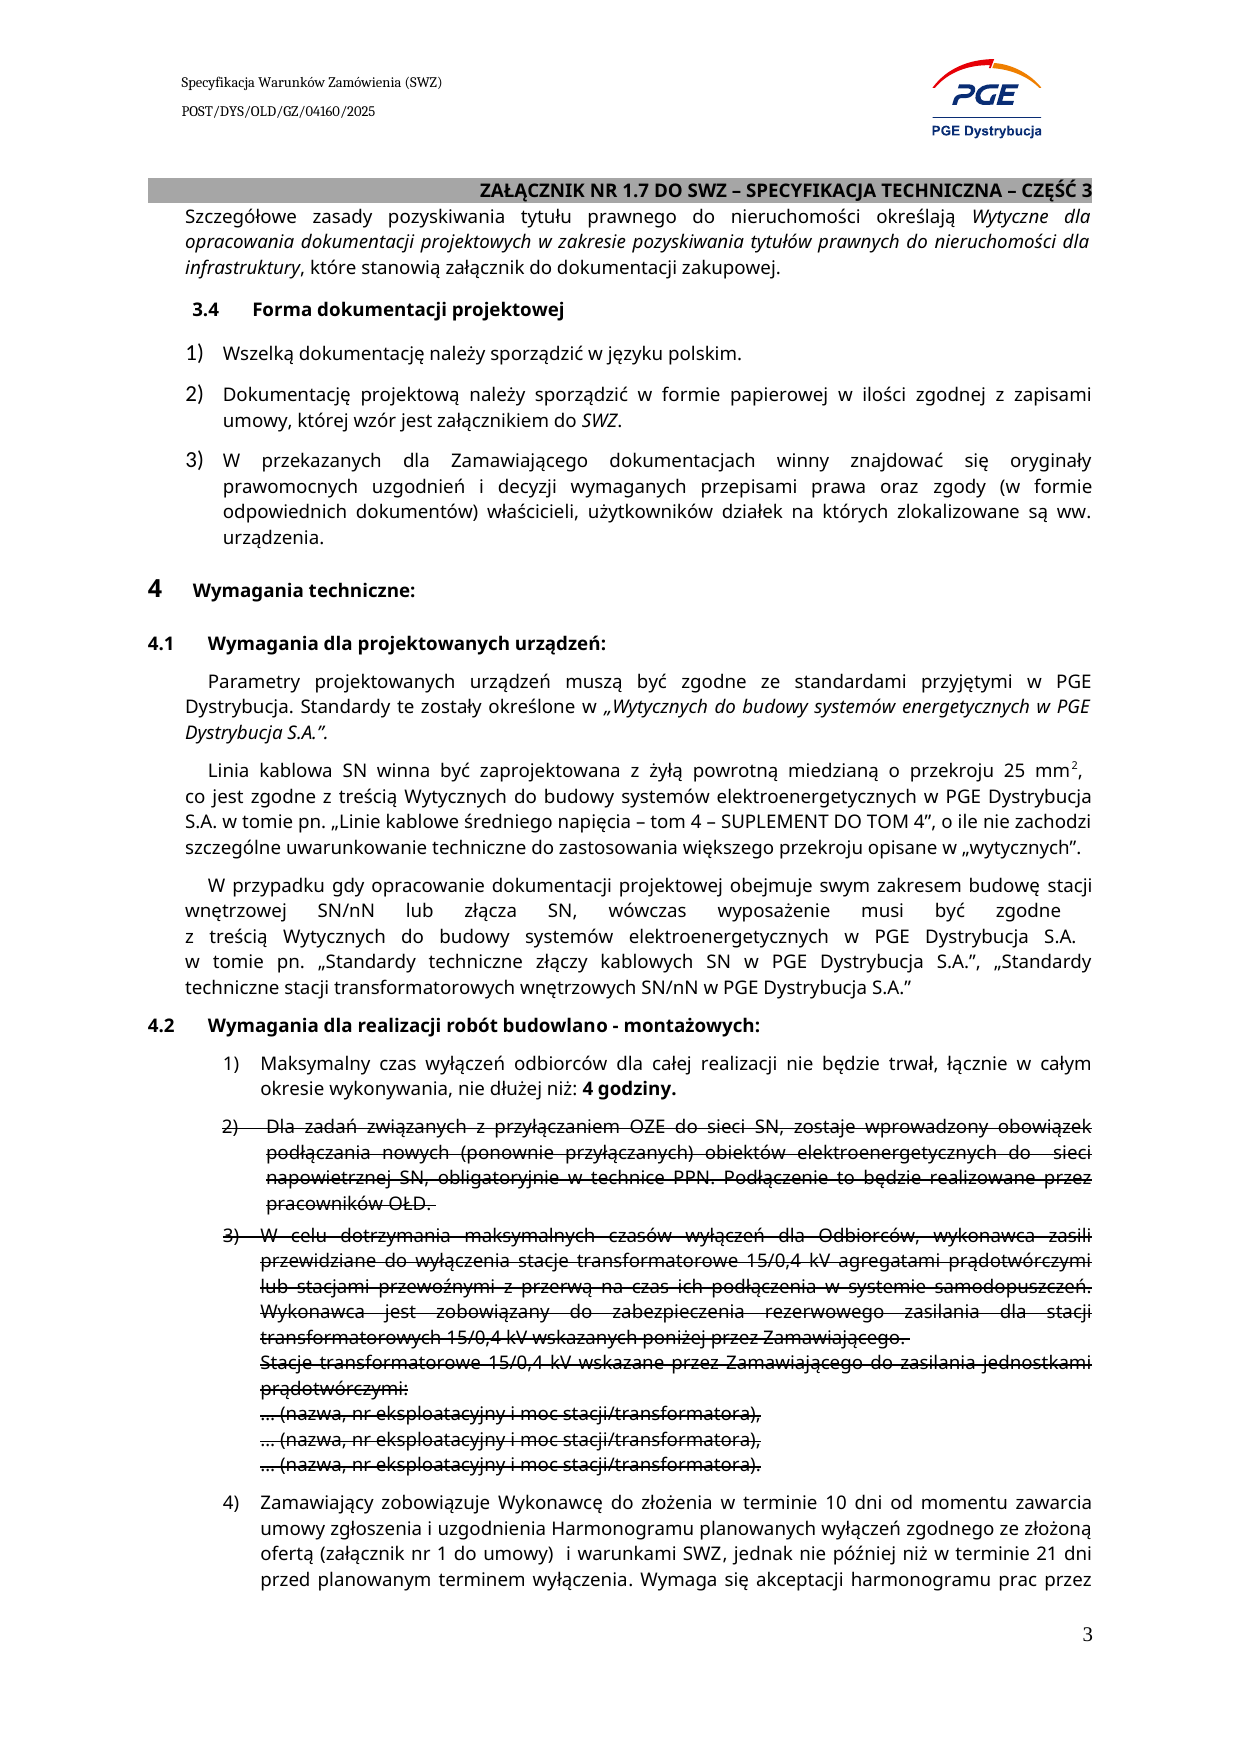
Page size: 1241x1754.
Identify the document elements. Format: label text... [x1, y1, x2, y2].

text Szczegółowe zasady pozyskiwania tytułu prawnego do nieruchomości określają Wytyczne dla opracowania dokumentacji projektowych w zakresie pozyskiwania tytułów prawnych do nieruchomości dla infrastruktury, które stanowią załącznik do dokumentacji zakupowej. [185, 203, 1092, 280]
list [223, 1490, 1092, 1592]
list … (nazwa, nr eksploatacyjny i moc stacji/transformatora). [260, 1452, 1092, 1477]
subtitle Wymagania dla realizacji robót budowlano - montażowych: [148, 1012, 1092, 1038]
list … (nazwa, nr eksploatacyjny i moc stacji/transformatora), [260, 1401, 1092, 1426]
subtitle Wymagania dla projektowanych urządzeń: [148, 630, 1092, 656]
list W przekazanych dla Zamawiającego dokumentacjach winny znajdować się oryginały prawomocnych uzgodnień i decyzji wymaganych przepisami prawa oraz zgody (w formie odpowiednich dokumentów) właścicieli, użytkowników działek na których zlokalizowane są ww. urządzenia. [185, 445, 1092, 549]
subtitle Wymagania techniczne: [148, 570, 1092, 604]
list Dokumentację projektową należy sporządzić w formie papierowej w ilości zgodnej z zapisami umowy, której wzór jest załącznikiem do SWZ. [185, 379, 1092, 432]
list Wszelką dokumentację należy sporządzić w języku polskim. [185, 338, 1092, 366]
list Forma dokumentacji projektowej [192, 297, 1092, 322]
list Maksymalny czas wyłączeń odbiorców dla całej realizacji nie będzie trwał, łącznie w całym okresie wykonywania, nie dłużej niż: 4 godziny. [223, 1050, 1092, 1101]
text W przypadku gdy opracowanie dokumentacji projektowej obejmuje swym zakresem budowę stacji wnętrzowej SN/nN lub złącza SN, wówczas wyposażenie musi być zgodne z treścią Wytycznych do budowy systemów elektroenergetycznych w PGE Dystrybucja S.A. w tomie pn. „Standardy techniczne złączy kablowych SN w PGE Dystrybucja S.A.”, „Standardy techniczne stacji transformatorowych wnętrzowych SN/nN w PGE Dystrybucja S.A.” [185, 872, 1092, 999]
list Dla zadań związanych z przyłączaniem OZE do sieci SN, zostaje wprowadzony obowiązek podłączania nowych (ponownie przyłączanych) obiektów elektroenergetycznych do sieci napowietrznej SN, obligatoryjnie w technice PPN. Podłączenie to będzie realizowane przez pracowników OŁD. [222, 1129, 1092, 1216]
list W celu dotrzymania maksymalnych czasów wyłączeń dla Odbiorców, wykonawca zasili przewidziane do wyłączenia stacje transformatorowe 15/0,4 kV agregatami prądotwórczymi lub stacjami przewoźnymi z przerwą na czas ich podłączenia w systemie samodopuszczeń. Wykonawca jest zobowiązany do zabezpieczenia rezerwowego zasilania dla stacji transformatorowych 15/0,4 kV wskazanych poniżej przez Zamawiającego. [223, 1238, 1092, 1349]
list Stacje transformatorowe 15/0,4 kV wskazane przez Zamawiającego do zasilania jednostkami prądotwórczymi: [260, 1349, 1092, 1364]
list … (nazwa, nr eksploatacyjny i moc stacji/transformatora), [260, 1426, 1092, 1452]
text Parametry projektowanych urządzeń muszą być zgodne ze standardami przyjętymi w PGE Dystrybucja. Standardy te zostały określone w „Wytycznych do budowy systemów energetycznych w PGE Dystrybucja S.A.”. [185, 668, 1092, 745]
list Stacje transformatorowe 15/0,4 kV wskazane przez Zamawiającego do zasilania jednostkami prądotwórczymi: [260, 1366, 1092, 1401]
text Linia kablowa SN winna być zaprojektowana z żyłą powrotną miedzianą o przekroju 25 mm2, co jest zgodne z treścią Wytycznych do budowy systemów elektroenergetycznych w PGE Dystrybucja S.A. w tomie pn. „Linie kablowe średniego napięcia – tom 4 – SUPLEMENT DO TOM 4”, o ile nie zachodzi szczególne uwarunkowanie techniczne do zastosowania większego przekroju opisane w „wytycznych”. [185, 757, 1092, 859]
